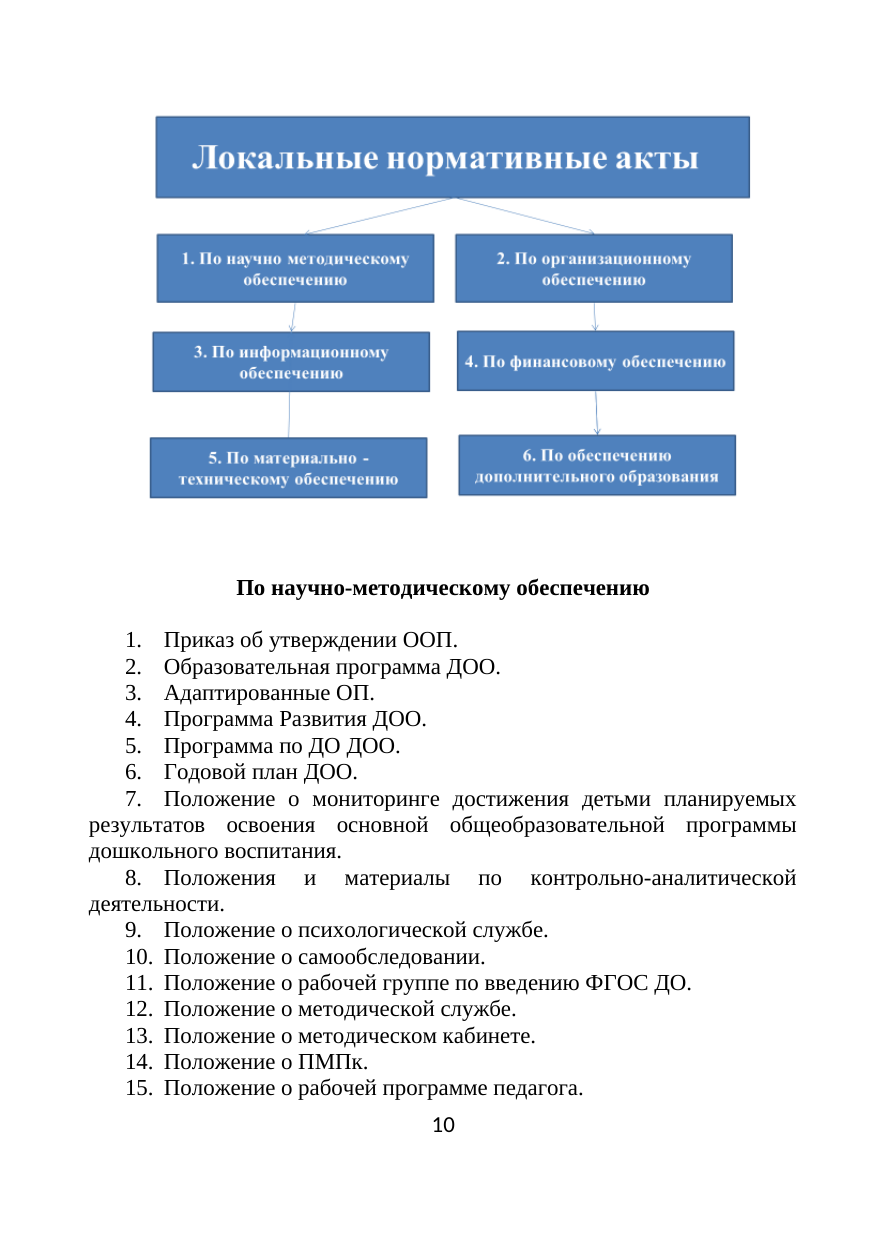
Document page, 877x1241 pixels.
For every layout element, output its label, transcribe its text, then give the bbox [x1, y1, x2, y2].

picture [122, 101, 764, 574]
list Положение о методическом кабинете. [89, 1022, 797, 1048]
list Положение о методической службе. [89, 995, 797, 1022]
list Положение о самообследовании. [89, 943, 797, 969]
list Положение о мониторинге достижения детьми планируемых результатов освоения основной общеобразовательной программы дошкольного воспитания. [89, 784, 797, 864]
list Программа по ДО ДОО. [89, 732, 797, 758]
list Годовой план ДОО. [89, 758, 797, 784]
list Адаптированные ОП. [89, 679, 797, 706]
list Программа Развития ДОО. [89, 706, 797, 732]
list Положение о рабочей программе педагога. [89, 1074, 797, 1101]
list Положение о ПМПк. [89, 1048, 797, 1074]
list Положения и материалы по контрольно-аналитической деятельности. [89, 864, 797, 916]
list Положение о рабочей группе по введению ФГОС ДО. [89, 969, 797, 995]
list Положение о психологической службе. [89, 916, 797, 943]
text По научно-методическому обеспечению [89, 574, 797, 600]
list Приказ об утверждении ООП. [89, 626, 797, 653]
list Образовательная программа ДОО. [89, 653, 797, 679]
